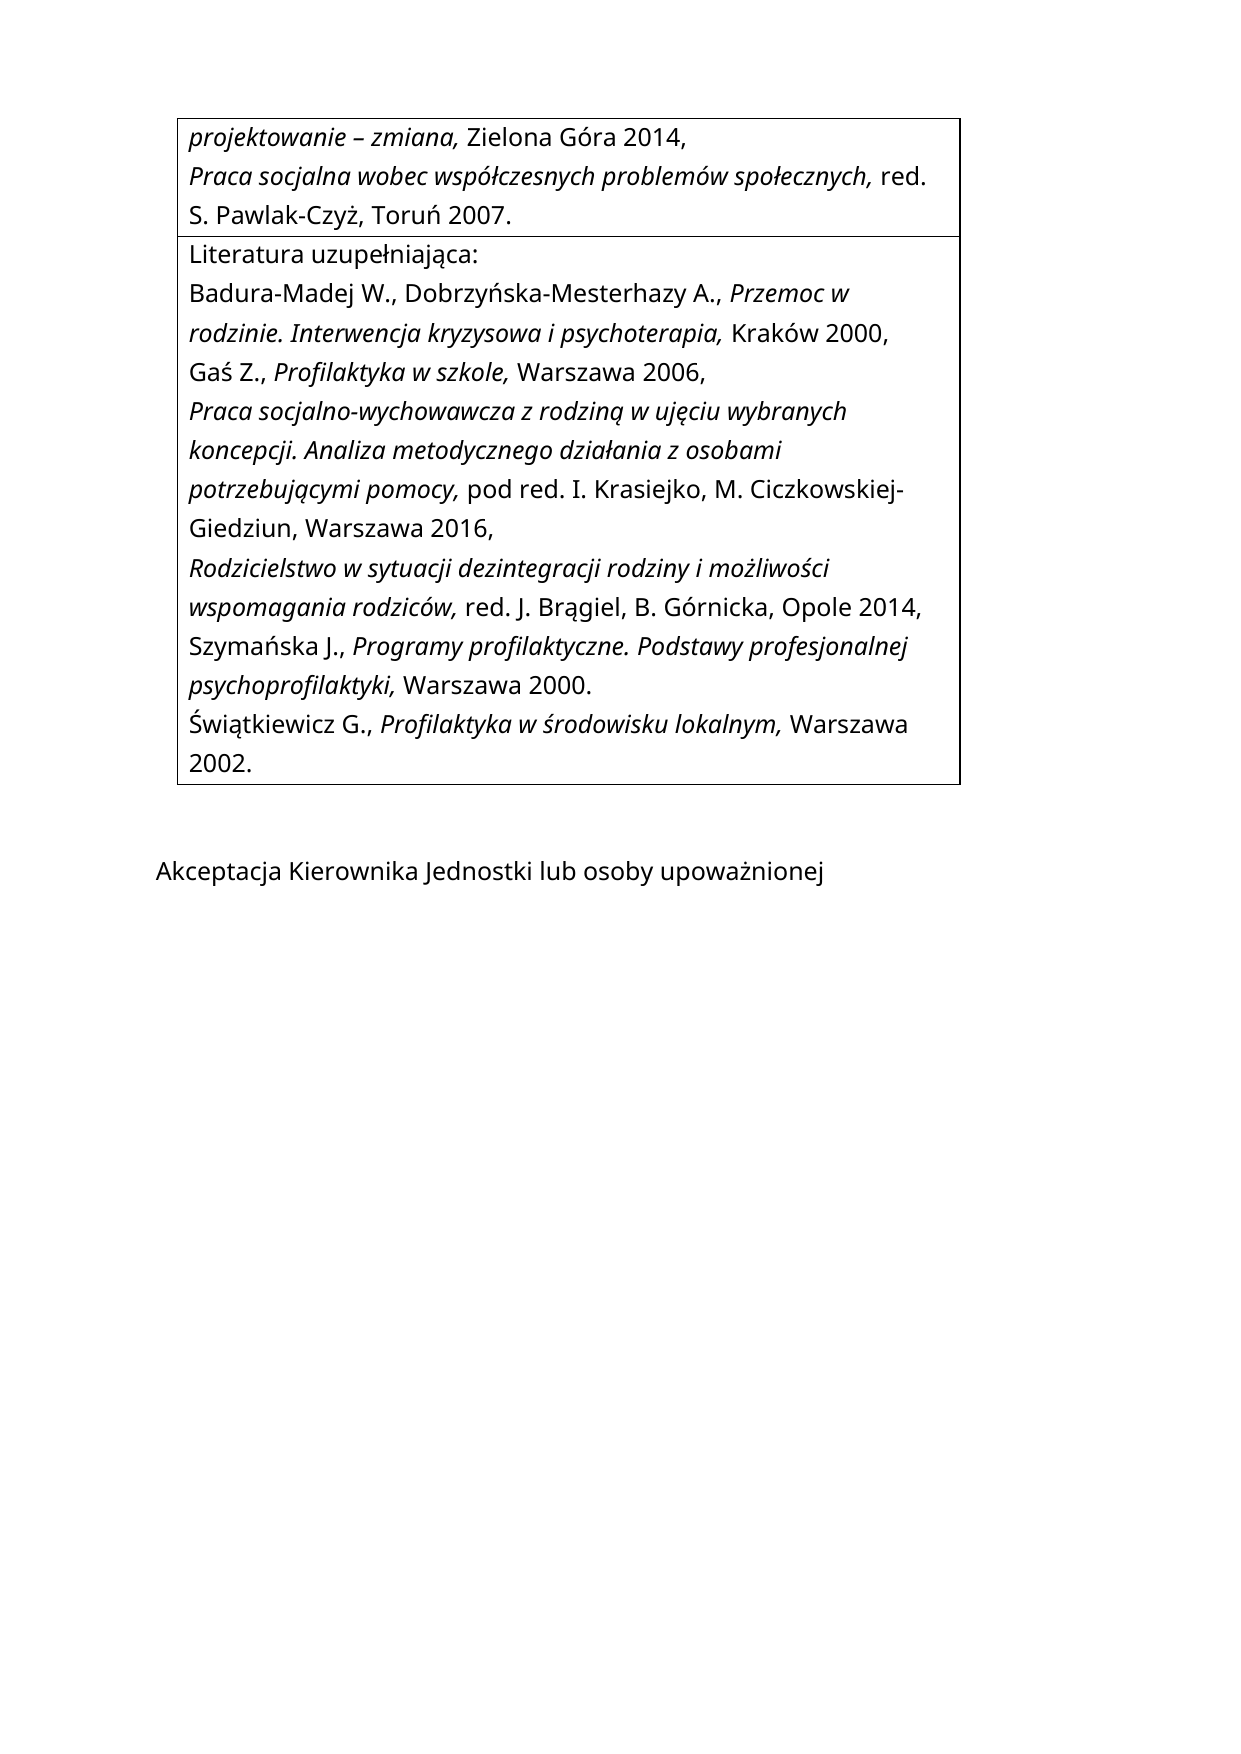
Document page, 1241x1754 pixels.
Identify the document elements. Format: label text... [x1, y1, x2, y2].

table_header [178, 119, 959, 236]
table_cell Literatura uzupełniająca: Badura-Madej W., Dobrzyńska-Mesterhazy A., Przemoc w rodzinie. Interwencja kryzysowa i psychoterapia, Kraków 2000, Gaś Z., Profilaktyka w szkole, Warszawa 2006, Praca socjalno-wychowawcza z rodziną w ujęciu wybranych koncepcji. Analiza metodycznego działania z osobami potrzebującymi pomocy, pod red. I. Krasiejko, M. Ciczkowskiej-Giedziun, Warszawa 2016, Rodzicielstwo w sytuacji dezintegracji rodziny i możliwości wspomagania rodziców, red. J. Brągiel, B. Górnicka, Opole 2014, Szymańska J., Programy profilaktyczne. Podstawy profesjonalnej psychoprofilaktyki, Warszawa 2000. Świątkiewicz G., Profilaktyka w środowisku lokalnym, Warszawa 2002. [178, 237, 959, 784]
text Akceptacja Kierownika Jednostki lub osoby upoważnionej [156, 853, 1122, 888]
